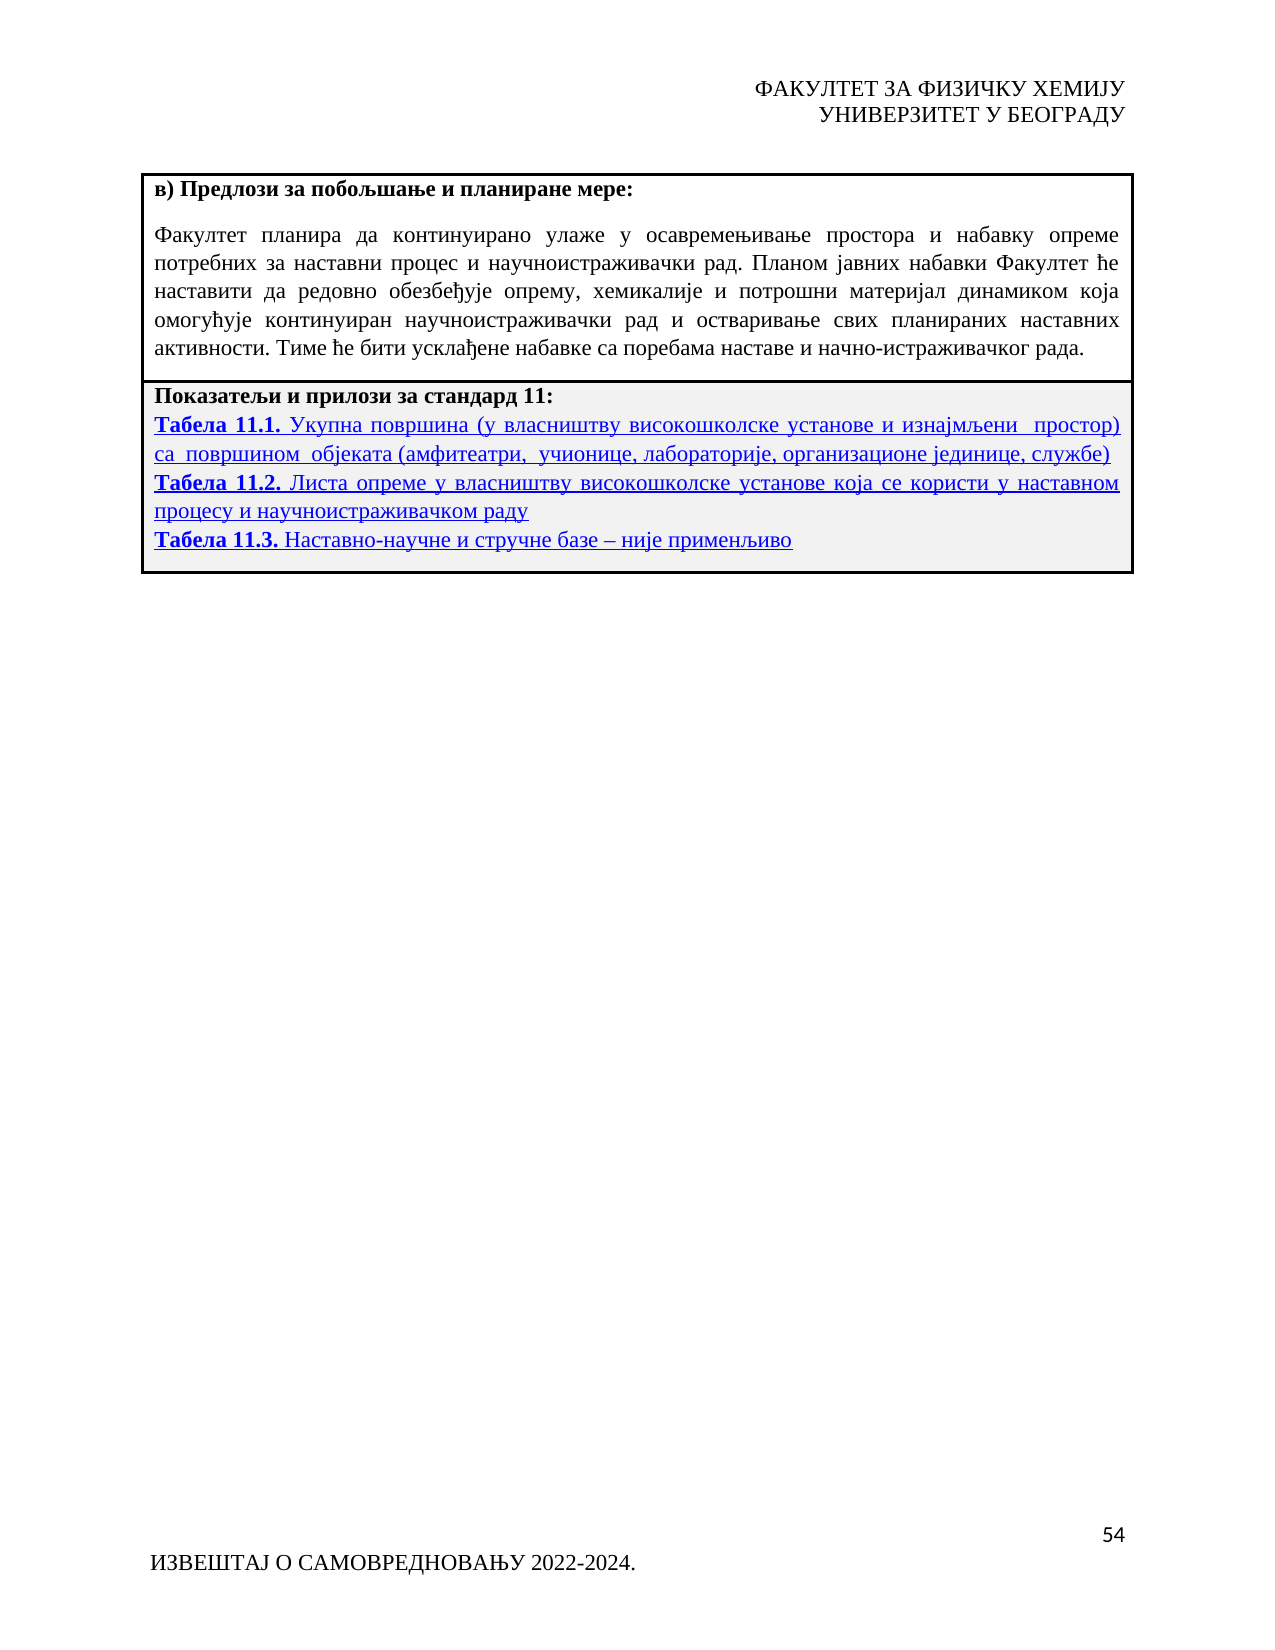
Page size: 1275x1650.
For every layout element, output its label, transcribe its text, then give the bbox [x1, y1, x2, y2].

table_cell Показатељи и прилози за стандард 11: Табела 11.1. Укупна површина (у власништву високошколске установе и изнајмљени простор) са површином објеката (амфитеатри, учионице, лабораторије, организационе јединице, службе) Табела 11.2. Листа опреме у власништву високошколске установе која се користи у наставном процесу и научноистраживачком раду Табела 11.3. Наставно-научне и стручне базе – није применљиво [144, 383, 1131, 571]
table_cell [144, 176, 1131, 379]
